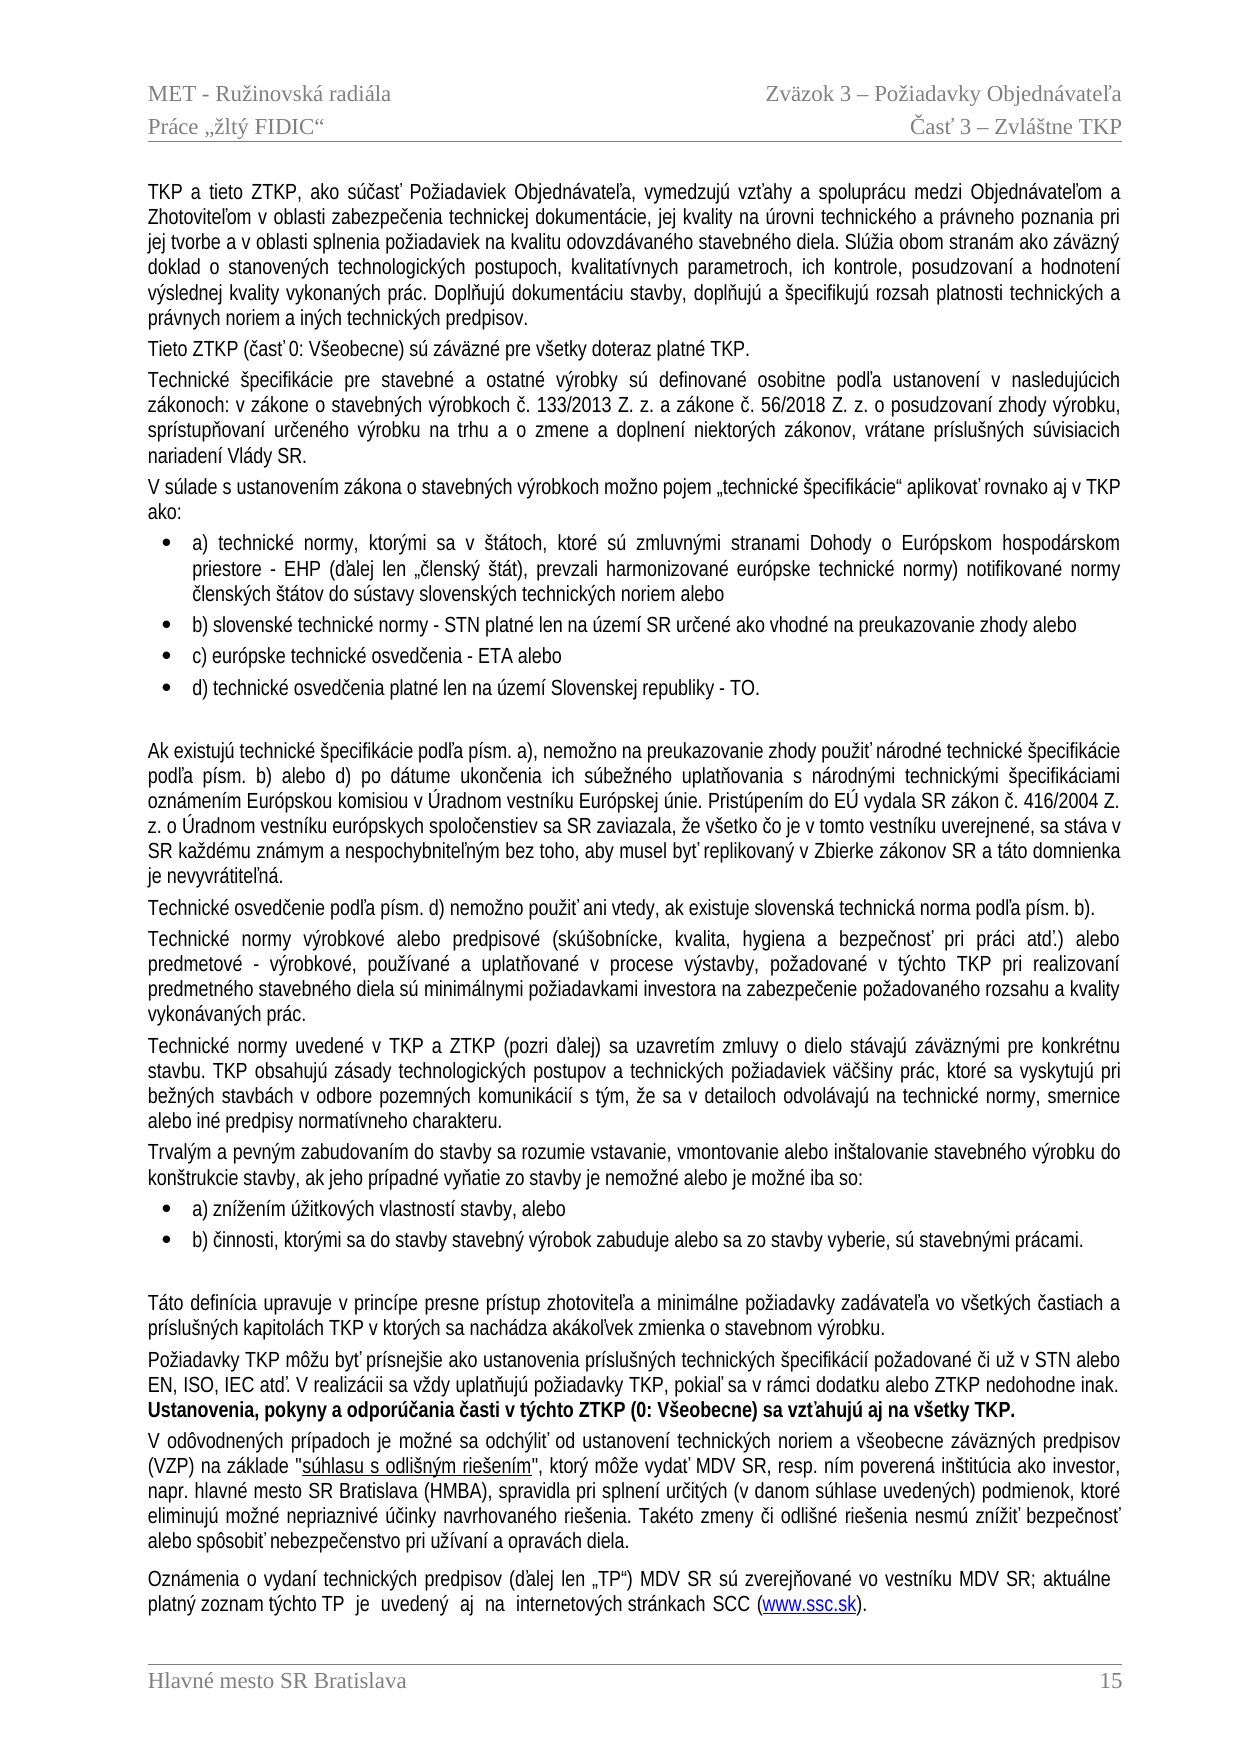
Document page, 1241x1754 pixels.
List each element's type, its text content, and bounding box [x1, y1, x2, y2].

text V súlade s ustanovením zákona o stavebných výrobkoch možno pojem „technické špecifikácie“ aplikovať rovnako aj v TKP ako: [148, 474, 1122, 524]
text Trvalým a pevným zabudovaním do stavby sa rozumie vstavanie, vmontovanie alebo inštalovanie stavebného výrobku do konštrukcie stavby, ak jeho prípadné vyňatie zo stavby je nemožné alebo je možné iba so: [148, 1139, 1122, 1189]
text Oznámenia o vydaní technických predpisov (ďalej len „TP“) MDV SR sú zverejňované vo vestníku MDV SR; aktuálne platný zoznam týchto TP je uvedený aj na internetových stránkach SCC (www.ssc.sk). [148, 1566, 1111, 1616]
text b) činnosti, ktorými sa do stavby stavebný výrobok zabuduje alebo sa zo stavby vyberie, sú stavebnými prácami. [163, 1227, 1122, 1252]
text Technické normy uvedené v TKP a ZTKP (pozri ďalej) sa uzavretím zmluvy o dielo stávajú záväznými pre konkrétnu stavbu. TKP obsahujú zásady technologických postupov a technických požiadaviek väčšiny prác, ktoré sa vyskytujú pri bežných stavbách v odbore pozemných komunikácií s tým, že sa v detailoch odvolávajú na technické normy, smernice alebo iné predpisy normatívneho charakteru. [148, 1033, 1122, 1133]
text TKP a tieto ZTKP, ako súčasť Požiadaviek Objednávateľa, vymedzujú vzťahy a spoluprácu medzi Objednávateľom a Zhotoviteľom v oblasti zabezpečenia technickej dokumentácie, jej kvality na úrovni technického a právneho poznania pri jej tvorbe a v oblasti splnenia požiadaviek na kvalitu odovzdávaného stavebného diela. Slúžia obom stranám ako záväzný doklad o stanovených technologických postupoch, kvalitatívnych parametroch, ich kontrole, posudzovaní a hodnotení výslednej kvality vykonaných prác. Doplňujú dokumentáciu stavby, doplňujú a špecifikujú rozsah platnosti technických a právnych noriem a iných technických predpisov. [148, 179, 1122, 329]
text Tieto ZTKP (časť 0: Všeobecne) sú záväzné pre všetky doteraz platné TKP. [148, 336, 1122, 361]
text c) európske technické osvedčenia - ETA alebo [163, 643, 1122, 669]
text Táto definícia upravuje v princípe presne prístup zhotoviteľa a minimálne požiadavky zadávateľa vo všetkých častiach a príslušných kapitolách TKP v ktorých sa nachádza akákoľvek zmienka o stavebnom výrobku. [148, 1290, 1122, 1340]
text Ak existujú technické špecifikácie podľa písm. a), nemožno na preukazovanie zhody použiť národné technické špecifikácie podľa písm. b) alebo d) po dátume ukončenia ich súbežného uplatňovania s národnými technickými špecifikáciami oznámením Európskou komisiou v Úradnom vestníku Európskej únie. Pristúpením do EÚ vydala SR zákon č. 416/2004 Z. z. o Úradnom vestníku európskych spoločenstiev sa SR zaviazala, že všetko čo je v tomto vestníku uverejnené, sa stáva v SR každému známym a nespochybniteľným bez toho, aby musel byť replikovaný v Zbierke zákonov SR a táto domnienka je nevyvrátiteľná. [148, 738, 1122, 888]
text a) znížením úžitkových vlastností stavby, alebo [163, 1196, 1122, 1221]
text Technické normy výrobkové alebo predpisové (skúšobnícke, kvalita, hygiena a bezpečnosť pri práci atď.) alebo predmetové - výrobkové, používané a uplatňované v procese výstavby, požadované v týchto TKP pri realizovaní predmetného stavebného diela sú minimálnymi požiadavkami investora na zabezpečenie požadovaného rozsahu a kvality vykonávaných prác. [148, 926, 1122, 1026]
text b) slovenské technické normy - STN platné len na území SR určené ako vhodné na preukazovanie zhody alebo [163, 612, 1122, 637]
text V odôvodnených prípadoch je možné sa odchýliť od ustanovení technických noriem a všeobecne záväzných predpisov (VZP) na základe "súhlasu s odlišným riešením", ktorý môže vydať MDV SR, resp. ním poverená inštitúcia ako investor, napr. hlavné mesto SR Bratislava (HMBA), spravidla pri splnení určitých (v danom súhlase uvedených) podmienok, ktoré eliminujú možné nepriaznivé účinky navrhovaného riešenia. Takéto zmeny či odlišné riešenia nesmú znížiť bezpečnosť alebo spôsobiť nebezpečenstvo pri užívaní a opravách diela. [148, 1428, 1122, 1553]
text a) technické normy, ktorými sa v štátoch, ktoré sú zmluvnými stranami Dohody o Európskom hospodárskom priestore - EHP (ďalej len „členský štát), prevzali harmonizované európske technické normy) notifikované normy členských štátov do sústavy slovenských technických noriem alebo [163, 530, 1122, 606]
text Požiadavky TKP môžu byť prísnejšie ako ustanovenia príslušných technických špecifikácií požadované či už v STN alebo EN, ISO, IEC atď. V realizácii sa vždy uplatňujú požiadavky TKP, pokiaľ sa v rámci dodatku alebo ZTKP nedohodne inak. Ustanovenia, pokyny a odporúčania časti v týchto ZTKP (0: Všeobecne) sa vzťahujú aj na všetky TKP. [148, 1346, 1122, 1422]
text Technické špecifikácie pre stavebné a ostatné výrobky sú definované osobitne podľa ustanovení v nasledujúcich zákonoch: v zákone o stavebných výrobkoch č. 133/2013 Z. z. a zákone č. 56/2018 Z. z. o posudzovaní zhody výrobku, sprístupňovaní určeného výrobku na trhu a o zmene a doplnení niektorých zákonov, vrátane príslušných súvisiacich nariadení Vlády SR. [148, 367, 1122, 468]
text Technické osvedčenie podľa písm. d) nemožno použiť ani vtedy, ak existuje slovenská technická norma podľa písm. b). [148, 894, 1122, 920]
text d) technické osvedčenia platné len na území Slovenskej republiky - TO. [163, 675, 1122, 700]
